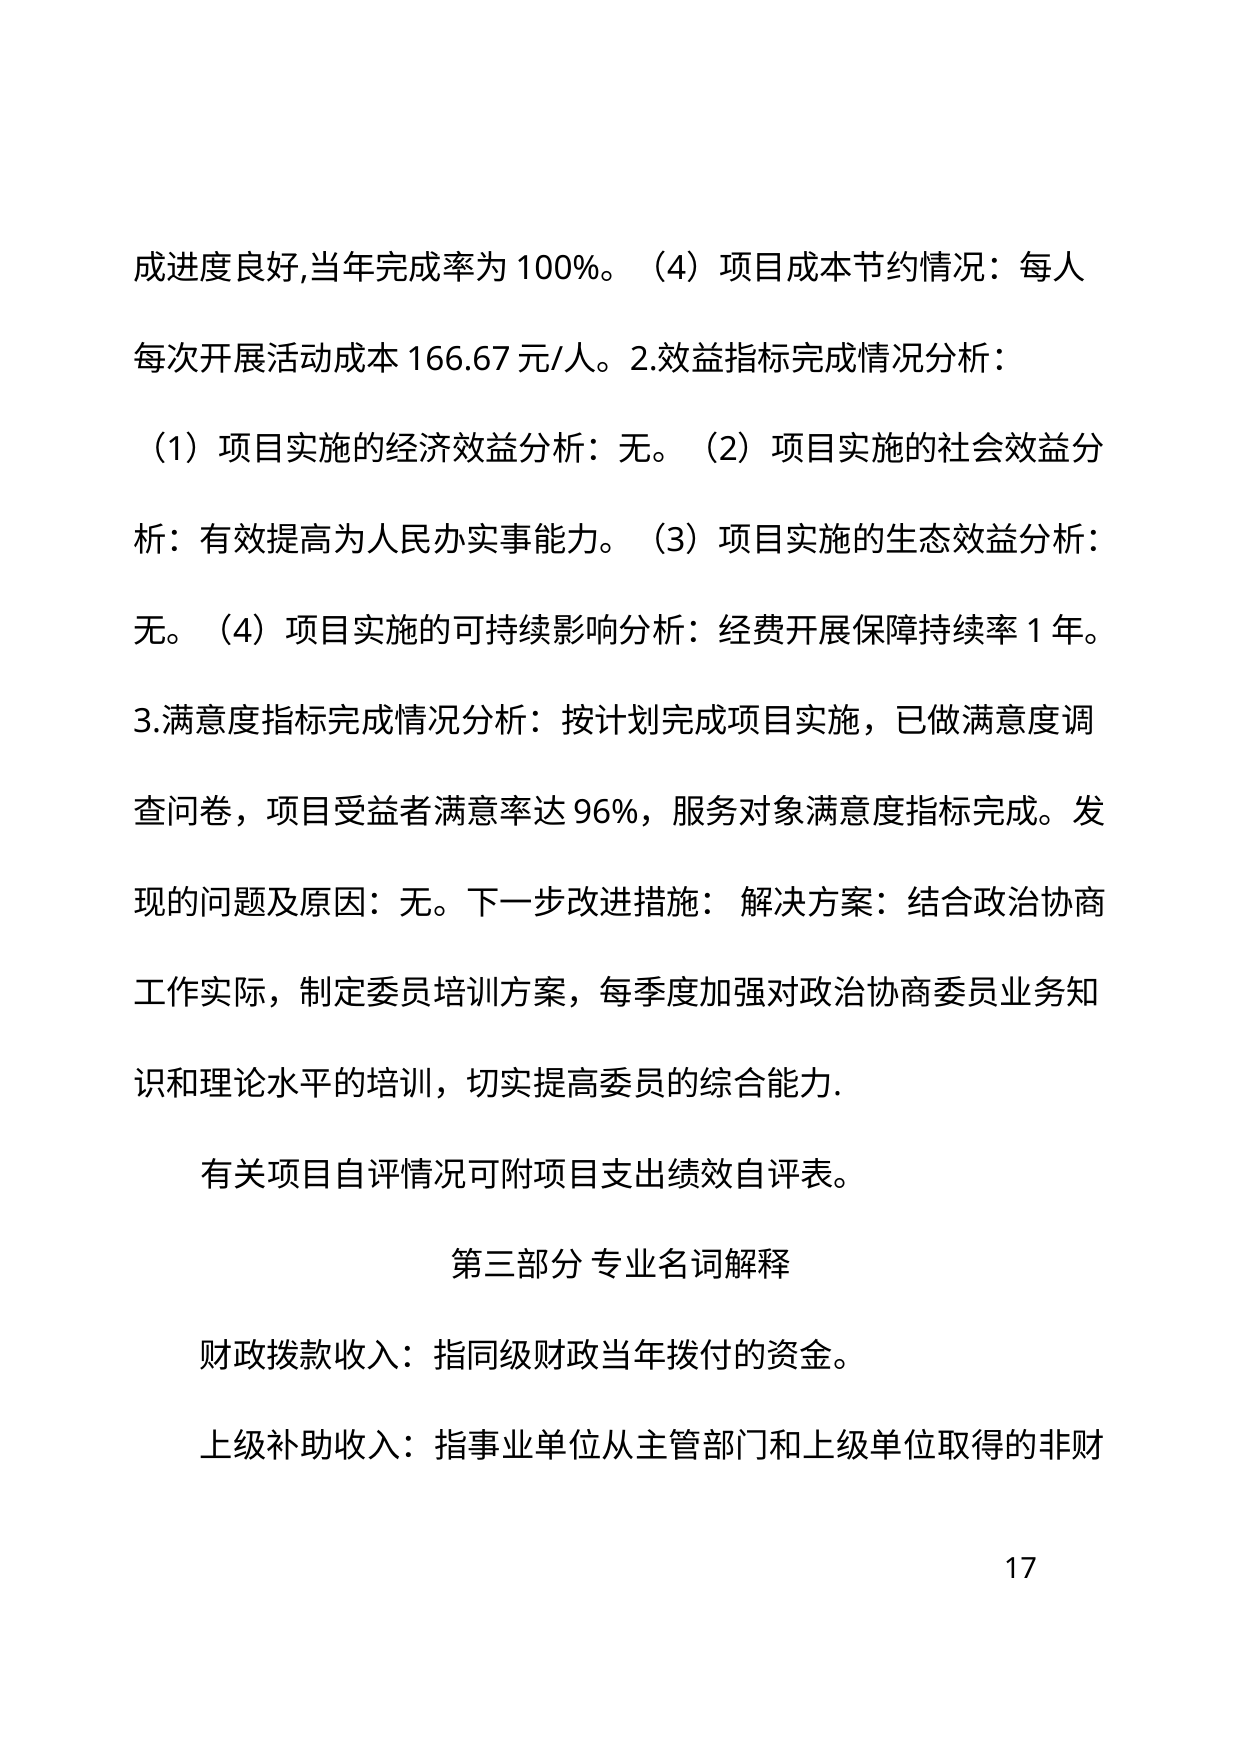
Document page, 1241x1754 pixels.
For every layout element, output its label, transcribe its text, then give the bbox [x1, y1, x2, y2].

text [133, 220, 1107, 1126]
text 第三部分 专业名词解释 [133, 1217, 1107, 1307]
text 有关项目自评情况可附项目支出绩效自评表。 [133, 1126, 1107, 1217]
text 财政拨款收入：指同级财政当年拨付的资金。 [133, 1307, 1107, 1398]
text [133, 1398, 1107, 1489]
